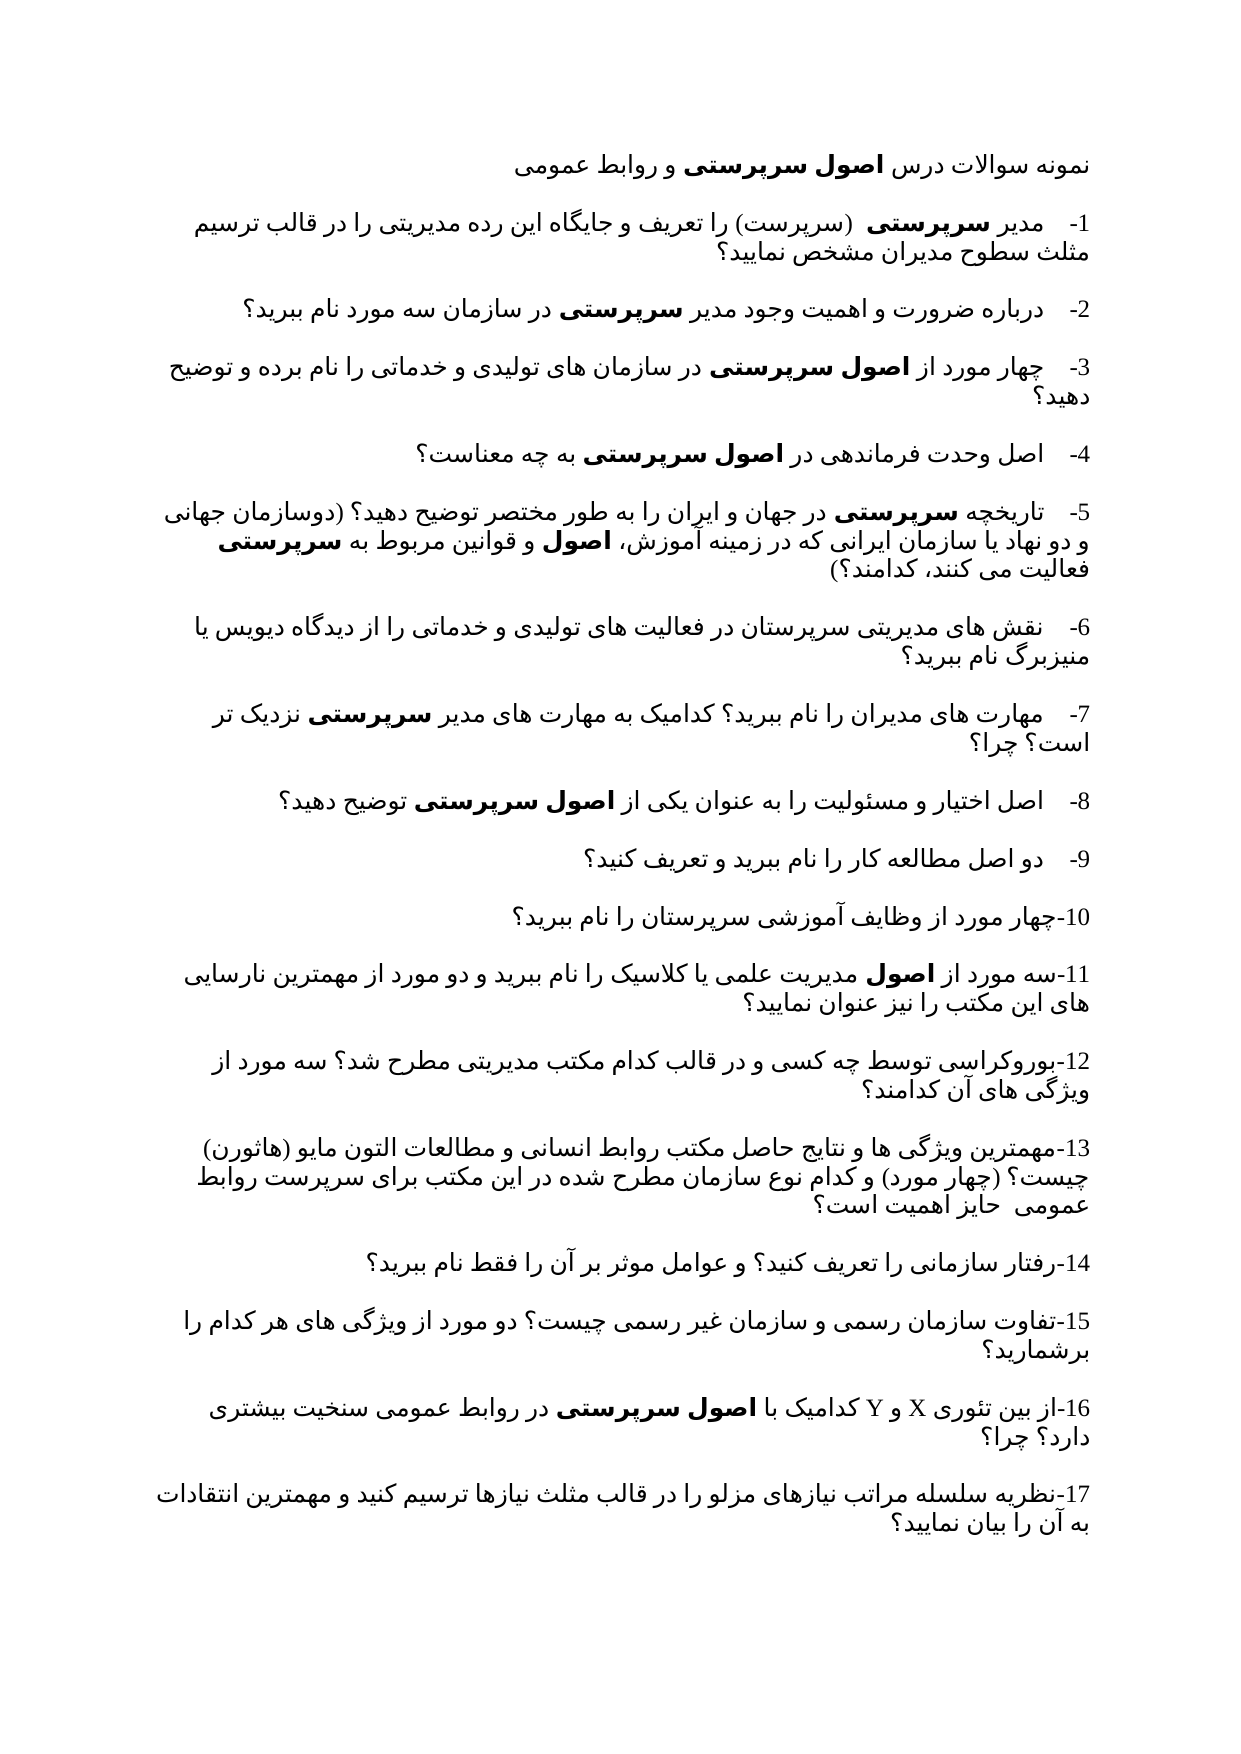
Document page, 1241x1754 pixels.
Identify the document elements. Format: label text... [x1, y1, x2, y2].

text 12-بوروکراسی توسط چه کسی و در قالب کدام مکتب مدیریتی مطرح شد؟ سه مورد از ویژگی های آن کدامند؟ [150, 1046, 1090, 1104]
text 14-رفتار سازمانی را تعریف کنید؟ و عوامل موثر بر آن را فقط نام ببرید؟ [150, 1248, 1090, 1277]
text 4- اصل وحدت فرماندهی در اصول سرپرستی به چه معناست؟ [150, 439, 1090, 468]
text 5- تاریخچه سرپرستی در جهان و ایران را به طور مختصر توضیح دهید؟ (دوسازمان جهانی و دو نهاد یا سازمان ایرانی که در زمینه آموزش، اصول و قوانین مربوط به سرپرستی فعالیت می کنند، کدامند؟) [150, 497, 1090, 583]
text 7- مهارت های مدیران را نام ببرید؟ کدامیک به مهارت های مدیر سرپرستی نزدیک تر است؟ چرا؟ [150, 699, 1090, 757]
text 15-تفاوت سازمان رسمی و سازمان غیر رسمی چیست؟ دو مورد از ویژگی های هر کدام را برشمارید؟ [150, 1306, 1090, 1364]
text 8- اصل اختیار و مسئولیت را به عنوان یکی از اصول سرپرستی توضیح دهید؟ [150, 786, 1090, 814]
text 3- چهار مورد از اصول سرپرستی در سازمان های تولیدی و خدماتی را نام برده و توضیح دهید؟ [150, 352, 1090, 410]
text 17-نظریه سلسله مراتب نیازهای مزلو را در قالب مثلث نیازها ترسیم کنید و مهمترین انتقادات به آن را بیان نمایید؟ [150, 1479, 1090, 1537]
text 6- نقش های مدیریتی سرپرستان در فعالیت های تولیدی و خدماتی را از دیدگاه دیویس یا منیزبرگ نام ببرید؟ [150, 612, 1090, 670]
text نمونه سوالات درس اصول سرپرستی و روابط عمومی [150, 150, 1090, 179]
text 10-چهار مورد از وظایف آموزشی سرپرستان را نام ببرید؟ [150, 902, 1090, 930]
text 2- درباره ضرورت و اهمیت وجود مدیر سرپرستی در سازمان سه مورد نام ببرید؟ [150, 294, 1090, 323]
text 1- مدیر سرپرستی (سرپرست) را تعریف و جایگاه این رده مدیریتی را در قالب ترسیم مثلث سطوح مدیران مشخص نمایید؟ [150, 208, 1090, 265]
text 9- دو اصل مطالعه کار را نام ببرید و تعریف کنید؟ [150, 844, 1090, 872]
text 11-سه مورد از اصول مدیریت علمی یا کلاسیک را نام ببرید و دو مورد از مهمترین نارسایی های این مکتب را نیز عنوان نمایید؟ [150, 959, 1090, 1017]
text 13-مهمترین ویژگی ها و نتایج حاصل مکتب روابط انسانی و مطالعات التون مایو (هاثورن) چیست؟ (چهار مورد) و کدام نوع سازمان مطرح شده در این مکتب برای سرپرست روابط عمومی حایز اهمیت است؟ [150, 1133, 1090, 1219]
text 16-از بین تئوری X و Y کدامیک با اصول سرپرستی در روابط عمومی سنخیت بیشتری دارد؟ چرا؟ [150, 1393, 1090, 1450]
